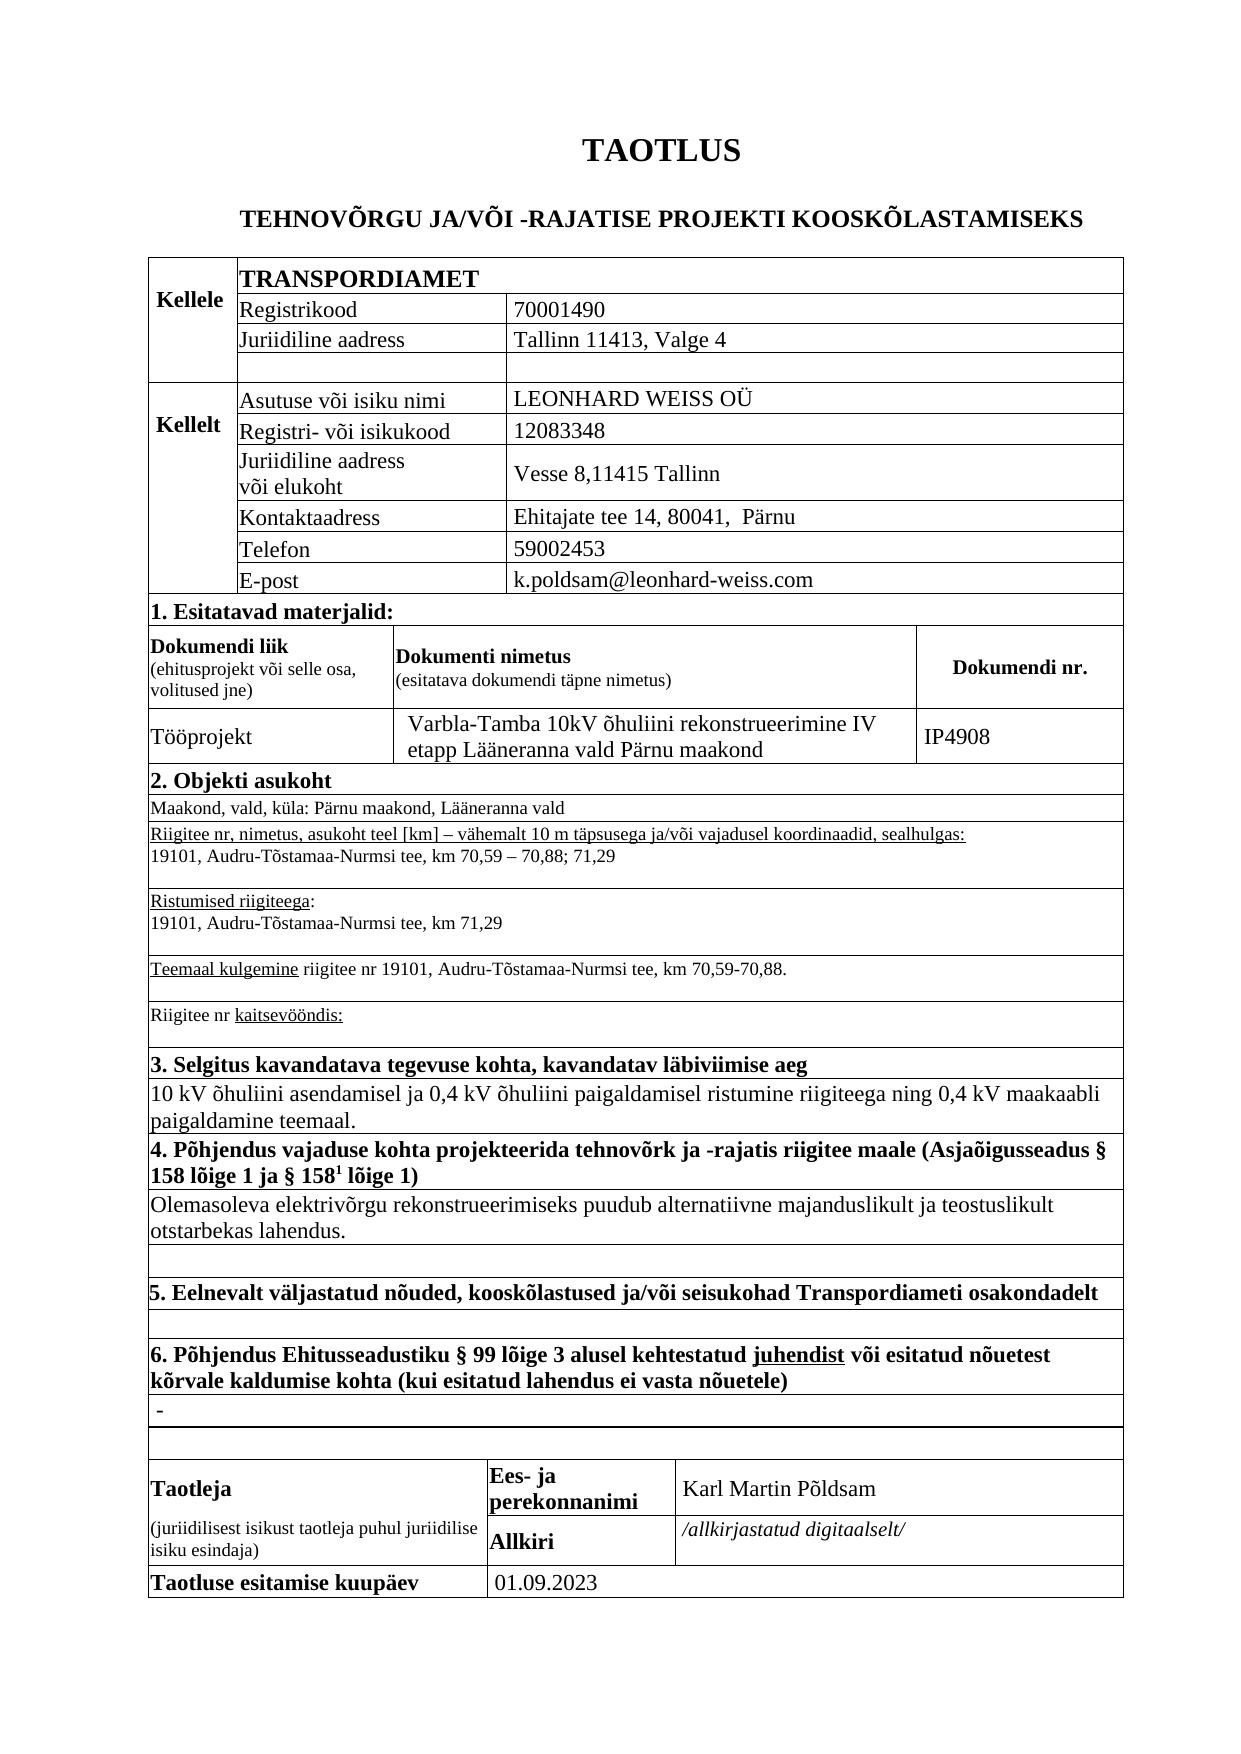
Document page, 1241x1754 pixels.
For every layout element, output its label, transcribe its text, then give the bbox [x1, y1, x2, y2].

table_cell 1. Esitatavad materjalid: [149, 594, 1123, 624]
table_cell 01.09.2023 [488, 1566, 1123, 1597]
table_cell Dokumenti nimetus (esitatava dokumendi täpne nimetus) [394, 626, 916, 707]
table_cell (juriidilisest isikust taotleja puhul juriidilise isiku esindaja) [149, 1515, 487, 1565]
table_cell Karl Martin Põldsam [676, 1460, 1123, 1514]
table_cell 70001490 [507, 294, 1123, 322]
table_cell - [149, 1395, 1123, 1426]
table_cell 5. Eelnevalt väljastatud nõuded, kooskõlastused ja/või seisukohad Transpordiameti osakondadelt [149, 1278, 1123, 1309]
table_cell [149, 1428, 1123, 1459]
table_cell Allkiri [488, 1516, 675, 1565]
table_cell k.poldsam@leonhard-weiss.com [507, 563, 1123, 593]
table_cell Vesse 8,11415 Tallinn [507, 445, 1123, 499]
table_cell 6. Põhjendus Ehitusseadustiku § 99 lõige 3 alusel kehtestatud juhendist või esitatud nõuetest kõrvale kaldumise kohta (kui esitatud lahendus ei vasta nõuetele) [149, 1339, 1123, 1394]
table_cell [238, 353, 506, 382]
table_cell 2. Objekti asukoht [149, 764, 1123, 794]
table_cell [149, 1310, 1123, 1338]
table_cell Ehitajate tee 14, 80041, Pärnu [507, 501, 1123, 531]
table_cell Taotleja [149, 1460, 487, 1514]
table_cell Tööprojekt [149, 709, 393, 763]
table_cell Kontaktaadress [238, 501, 506, 531]
text TEHNOVÕRGU JA/VÕI -RAJATISE PROJEKTI KOOSKÕLASTAMISEKS [177, 204, 1146, 233]
table_cell 10 kV õhuliini asendamisel ja 0,4 kV õhuliini paigaldamisel ristumine riigiteega ning 0,4 kV maakaabli paigaldamine teemaal. [149, 1079, 1123, 1133]
table_header TRANSPORDIAMET [238, 258, 1123, 293]
table_cell Telefon [238, 532, 506, 562]
table_cell [149, 1245, 1123, 1277]
table_cell Juriidiline aadress [238, 324, 506, 352]
table_cell Registrikood [238, 294, 506, 322]
table_cell Tallinn 11413, Valge 4 [507, 324, 1123, 352]
table_cell Kellelt [149, 383, 237, 593]
table_cell 3. Selgitus kavandatava tegevuse kohta, kavandatav läbiviimise aeg [149, 1048, 1123, 1078]
table_cell Maakond, vald, küla: Pärnu maakond, Lääneranna vald [149, 795, 1123, 821]
table_cell 59002453 [507, 532, 1123, 562]
table_cell IP4908 [917, 709, 1123, 763]
table_cell [507, 353, 1123, 382]
table_cell Dokumendi liik (ehitusprojekt või selle osa, volitused jne) [149, 626, 393, 707]
table_cell Varbla-Tamba 10kV õhuliini rekonstrueerimine IV etapp Lääneranna vald Pärnu maakond [394, 709, 916, 763]
table_cell Registri- või isikukood [238, 414, 506, 444]
table_cell E-post [238, 563, 506, 593]
table_cell LEONHARD WEISS OÜ [507, 383, 1123, 413]
table_header Kellele [149, 258, 237, 382]
table_cell Taotluse esitamise kuupäev [149, 1566, 487, 1597]
table_cell 4. Põhjendus vajaduse kohta projekteerida tehnovõrk ja -rajatis riigitee maale (Asjaõigusseadus § 158 lõige 1 ja § 1581 lõige 1) [149, 1134, 1123, 1188]
table_cell Asutuse või isiku nimi [238, 383, 506, 413]
table_cell Juriidiline aadress või elukoht [238, 445, 506, 499]
table_cell 12083348 [507, 414, 1123, 444]
table_cell Teemaal kulgemine riigitee nr 19101, Audru-Tõstamaa-Nurmsi tee, km 70,59-70,88. [149, 956, 1123, 1001]
table_cell Riigitee nr, nimetus, asukoht teel [km] – vähemalt 10 m täpsusega ja/või vajadusel koordinaadid, sealhulgas: 19101, Audru-Tõstamaa-Nurmsi tee, km 70,59 – 70,88; 71,29 [149, 822, 1123, 888]
table_cell Ees- ja perekonnanimi [488, 1460, 675, 1514]
table_cell /allkirjastatud digitaalselt/ [676, 1516, 1123, 1565]
table_cell Olemasoleva elektrivõrgu rekonstrueerimiseks puudub alternatiivne majanduslikult ja teostuslikult otstarbekas lahendus. [149, 1190, 1123, 1244]
table_cell Ristumised riigiteega: 19101, Audru-Tõstamaa-Nurmsi tee, km 71,29 [149, 889, 1123, 955]
text TAOTLUS [177, 130, 1146, 168]
table_cell Dokumendi nr. [917, 626, 1123, 707]
table_cell Riigitee nr kaitsevööndis: [149, 1002, 1123, 1047]
